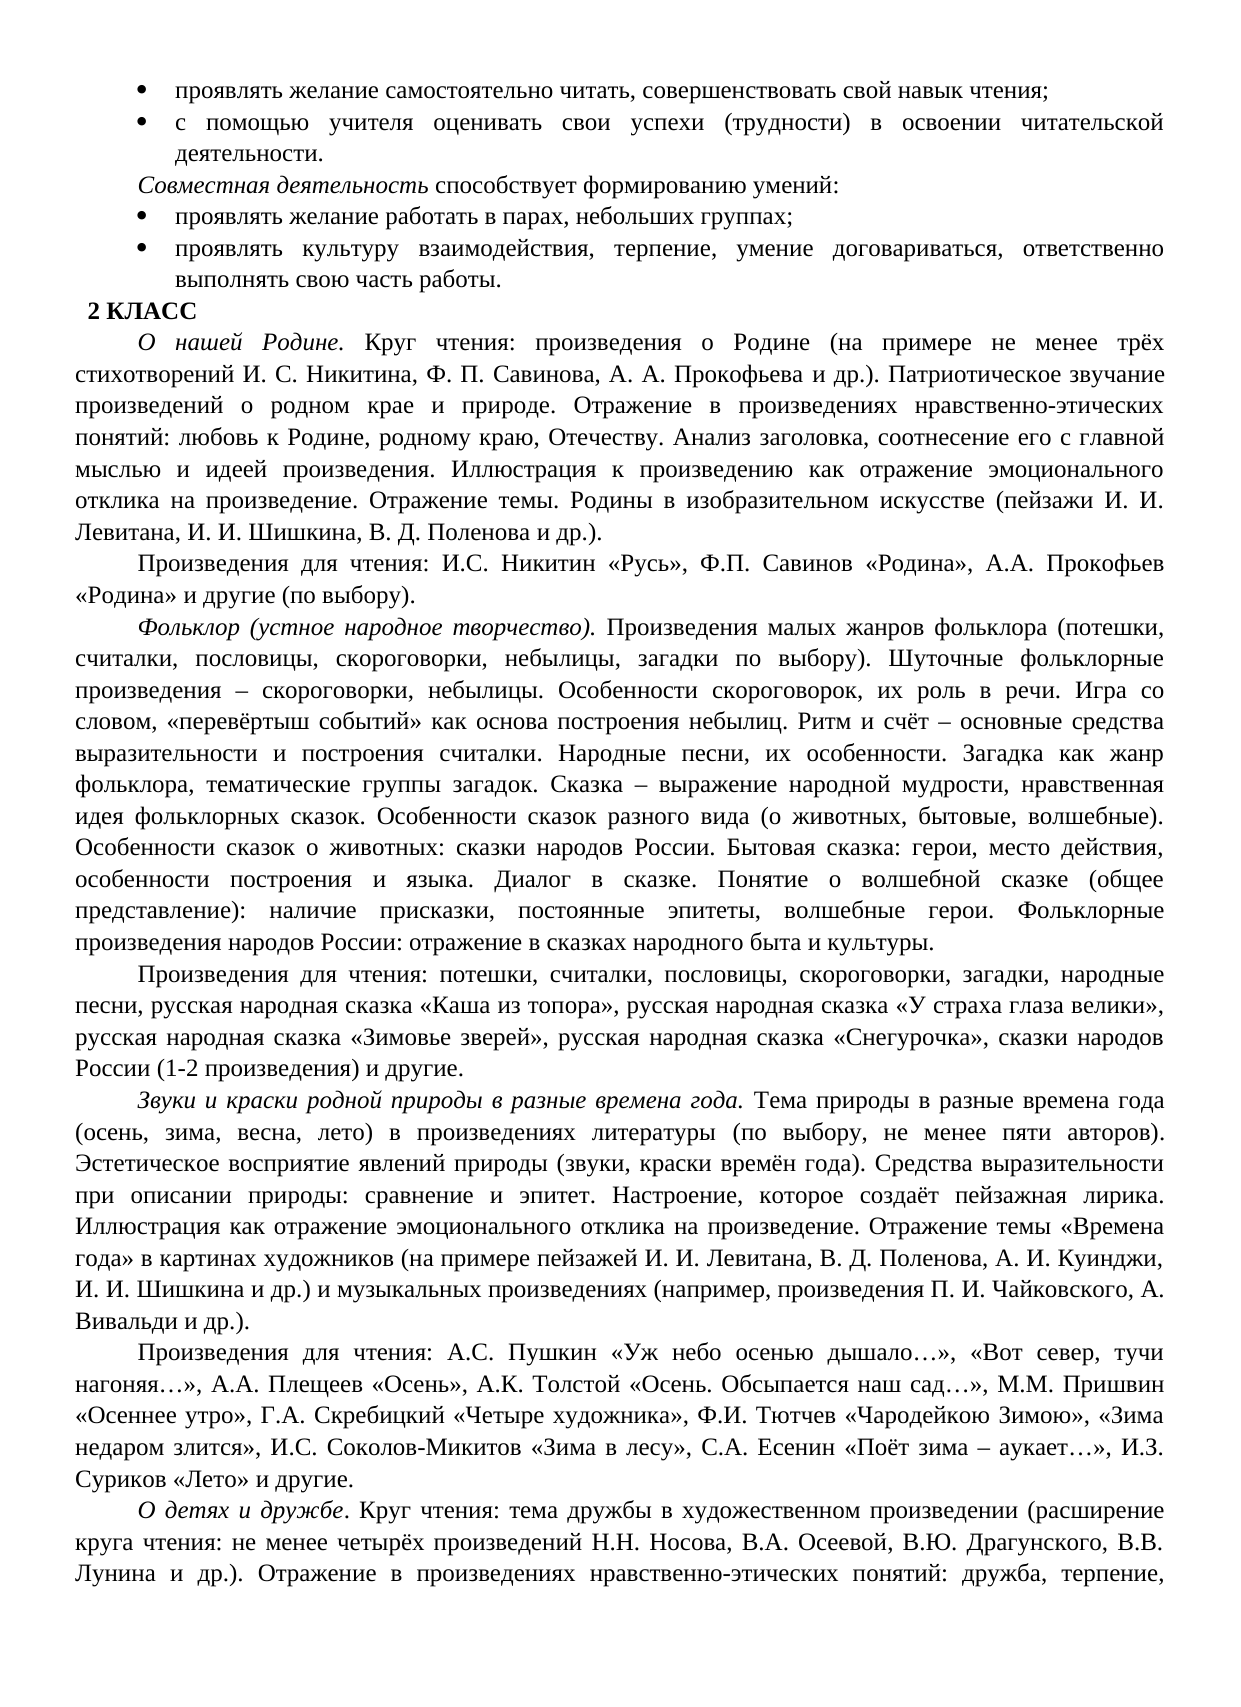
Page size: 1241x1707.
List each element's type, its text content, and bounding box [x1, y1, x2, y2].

text Звуки и краски родной природы в разные времена года. Тема природы в разные времена года (осень, зима, весна, лето) в произведениях литературы (по выбору, не менее пяти авторов). Эстетическое восприятие явлений природы (звуки, краски времён года). Средства выразительности при описании природы: сравнение и эпитет. Настроение, которое создаёт пейзажная лирика. Иллюстрация как отражение эмоционального отклика на произведение. Отражение темы «Времена года» в картинах художников (на примере пейзажей И. И. Левитана, В. Д. Поленова, А. И. Куинджи, И. И. Шишкина и др.) и музыкальных произведениях (например, произведения П. И. Чайковского, А. Вивальди и др.). [75, 1085, 1165, 1335]
text Совместная деятельность способствует формированию умений: [75, 170, 1165, 198]
text Произведения для чтения: А.С. Пушкин «Уж небо осенью дышало…», «Вот север, тучи нагоняя…», А.А. Плещеев «Осень», А.К. Толстой «Осень. Обсыпается наш сад…», М.М. Пришвин «Осеннее утро», Г.А. Скребицкий «Четыре художника», Ф.И. Тютчев «Чародейкою Зимою», «Зима недаром злится», И.С. Соколов-Микитов «Зима в лесу», С.А. Есенин «Поёт зима – аукает…», И.З. Суриков «Лето» и другие. [75, 1337, 1165, 1492]
text Фольклор (устное народное творчество). Произведения малых жанров фольклора (потешки, считалки, пословицы, скороговорки, небылицы, загадки по выбору). Шуточные фольклорные произведения – скороговорки, небылицы. Особенности скороговорок, их роль в речи. Игра со словом, «перевёртыш событий» как основа построения небылиц. Ритм и счёт – основные средства выразительности и построения считалки. Народные песни, их особенности. Загадка как жанр фольклора, тематические группы загадок. Сказка – выражение народной мудрости, нравственная идея фольклорных сказок. Особенности сказок разного вида (о животных, бытовые, волшебные). Особенности сказок о животных: сказки народов России. Бытовая сказка: герои, место действия, особенности построения и языка. Диалог в сказке. Понятие о волшебной сказке (общее представление): наличие присказки, постоянные эпитеты, волшебные герои. Фольклорные произведения народов России: отражение в сказках народного быта и культуры. [75, 612, 1165, 956]
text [75, 1495, 1165, 1587]
text Произведения для чтения: И.С. Никитин «Русь», Ф.П. Савинов «Родина», А.А. Прокофьев «Родина» и другие (по выбору). [75, 548, 1165, 609]
text О нашей Родине. Круг чтения: произведения о Родине (на примере не менее трёх стихотворений И. С. Никитина, Ф. П. Савинова, А. А. Прокофьева и др.). Патриотическое звучание произведений о родном крае и природе. Отражение в произведениях нравственно-этических понятий: любовь к Родине, родному краю, Отечеству. Анализ заголовка, соотнесение его с главной мыслью и идеей произведения. Иллюстрация к произведению как отражение эмоционального отклика на произведение. Отражение темы. Родины в изобразительном искусстве (пейзажи И. И. Левитана, И. И. Шишкина, В. Д. Поленова и др.). [75, 327, 1165, 546]
list проявлять желание самостоятельно читать, совершенствовать свой навык чтения; [137, 75, 1165, 104]
text 2 КЛАСС [87, 296, 1165, 325]
list проявлять желание работать в парах, небольших группах; [137, 201, 1165, 230]
text Произведения для чтения: потешки, считалки, пословицы, скороговорки, загадки, народные песни, русская народная сказка «Каша из топора», русская народная сказка «У страха глаза велики», русская народная сказка «Зимовье зверей», русская народная сказка «Снегурочка», сказки народов России (1-2 произведения) и другие. [75, 959, 1165, 1082]
list проявлять культуру взаимодействия, терпение, умение договариваться, ответственно выполнять свою часть работы. [137, 233, 1165, 293]
list с помощью учителя оценивать свои успехи (трудности) в освоении читательской деятельности. [137, 107, 1165, 167]
